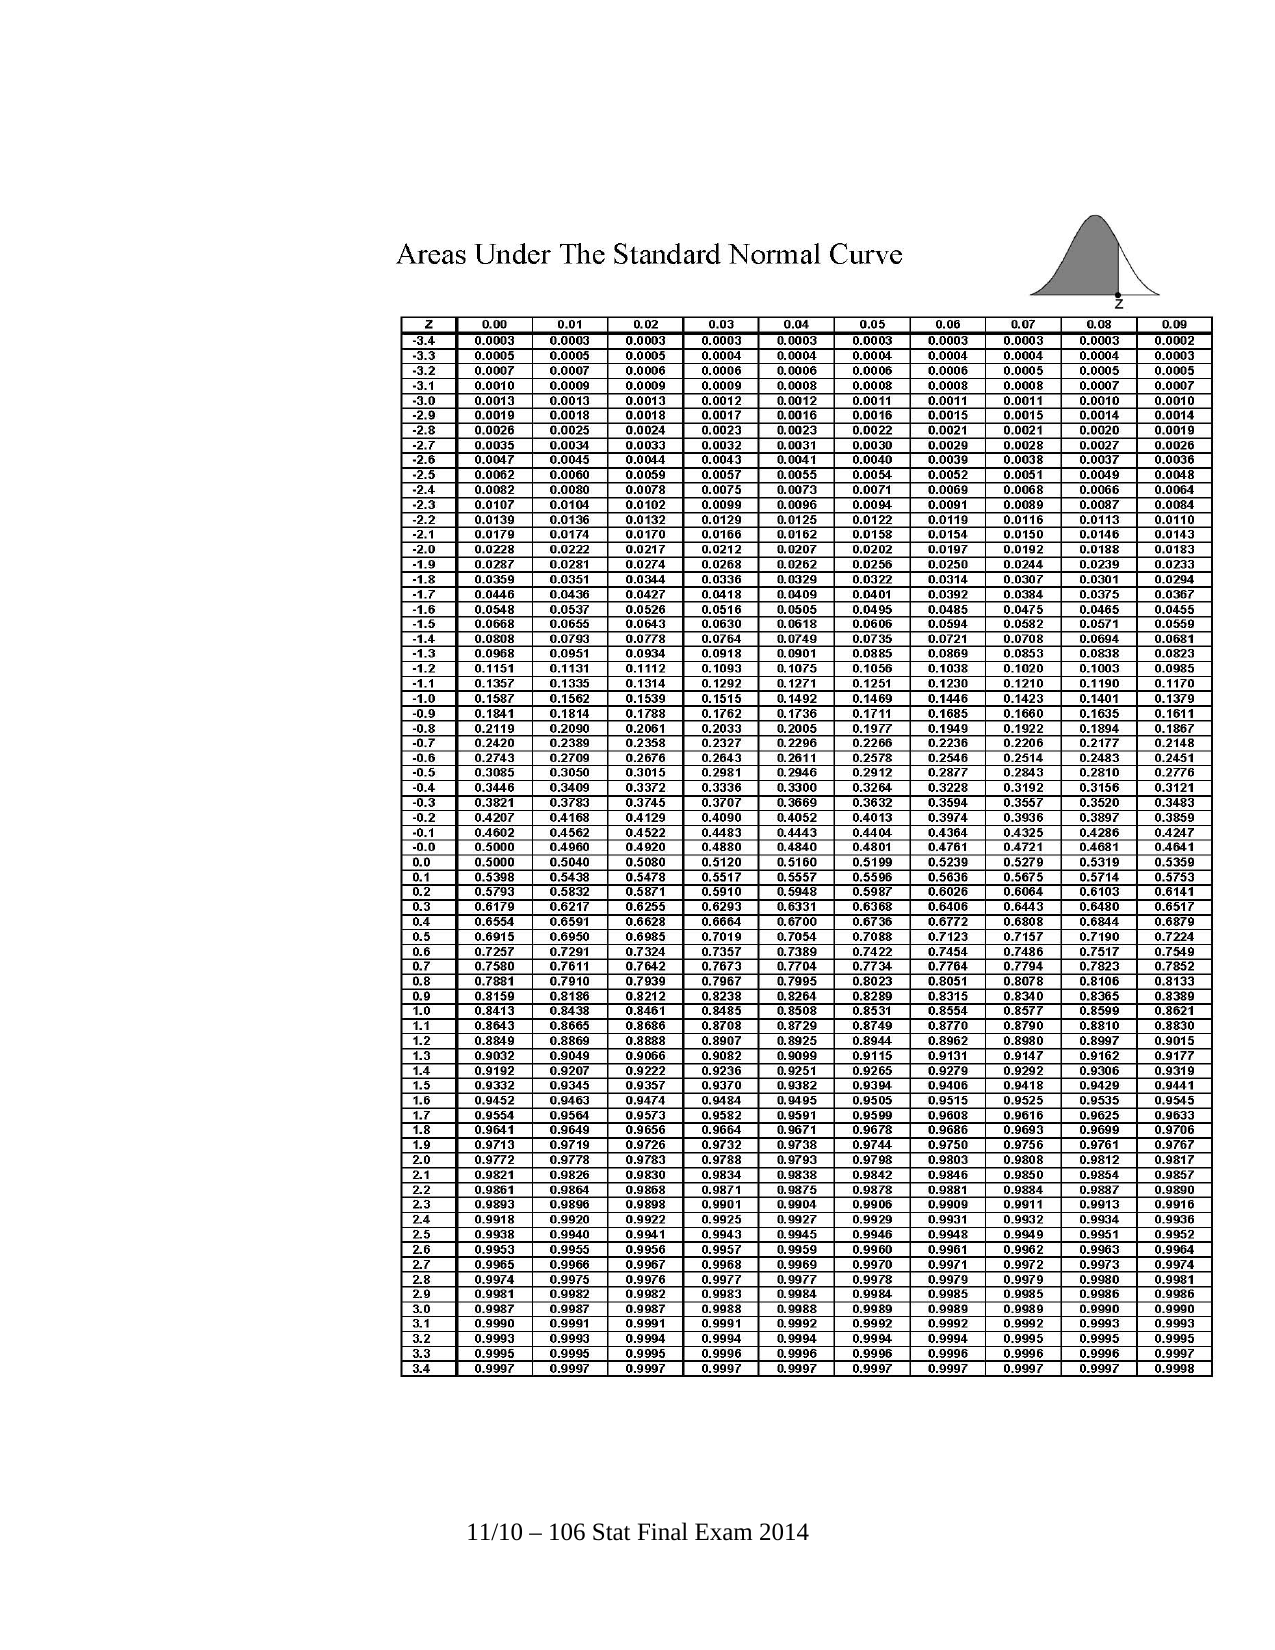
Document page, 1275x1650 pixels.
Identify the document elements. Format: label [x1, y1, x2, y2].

picture [225, 132, 1275, 1501]
